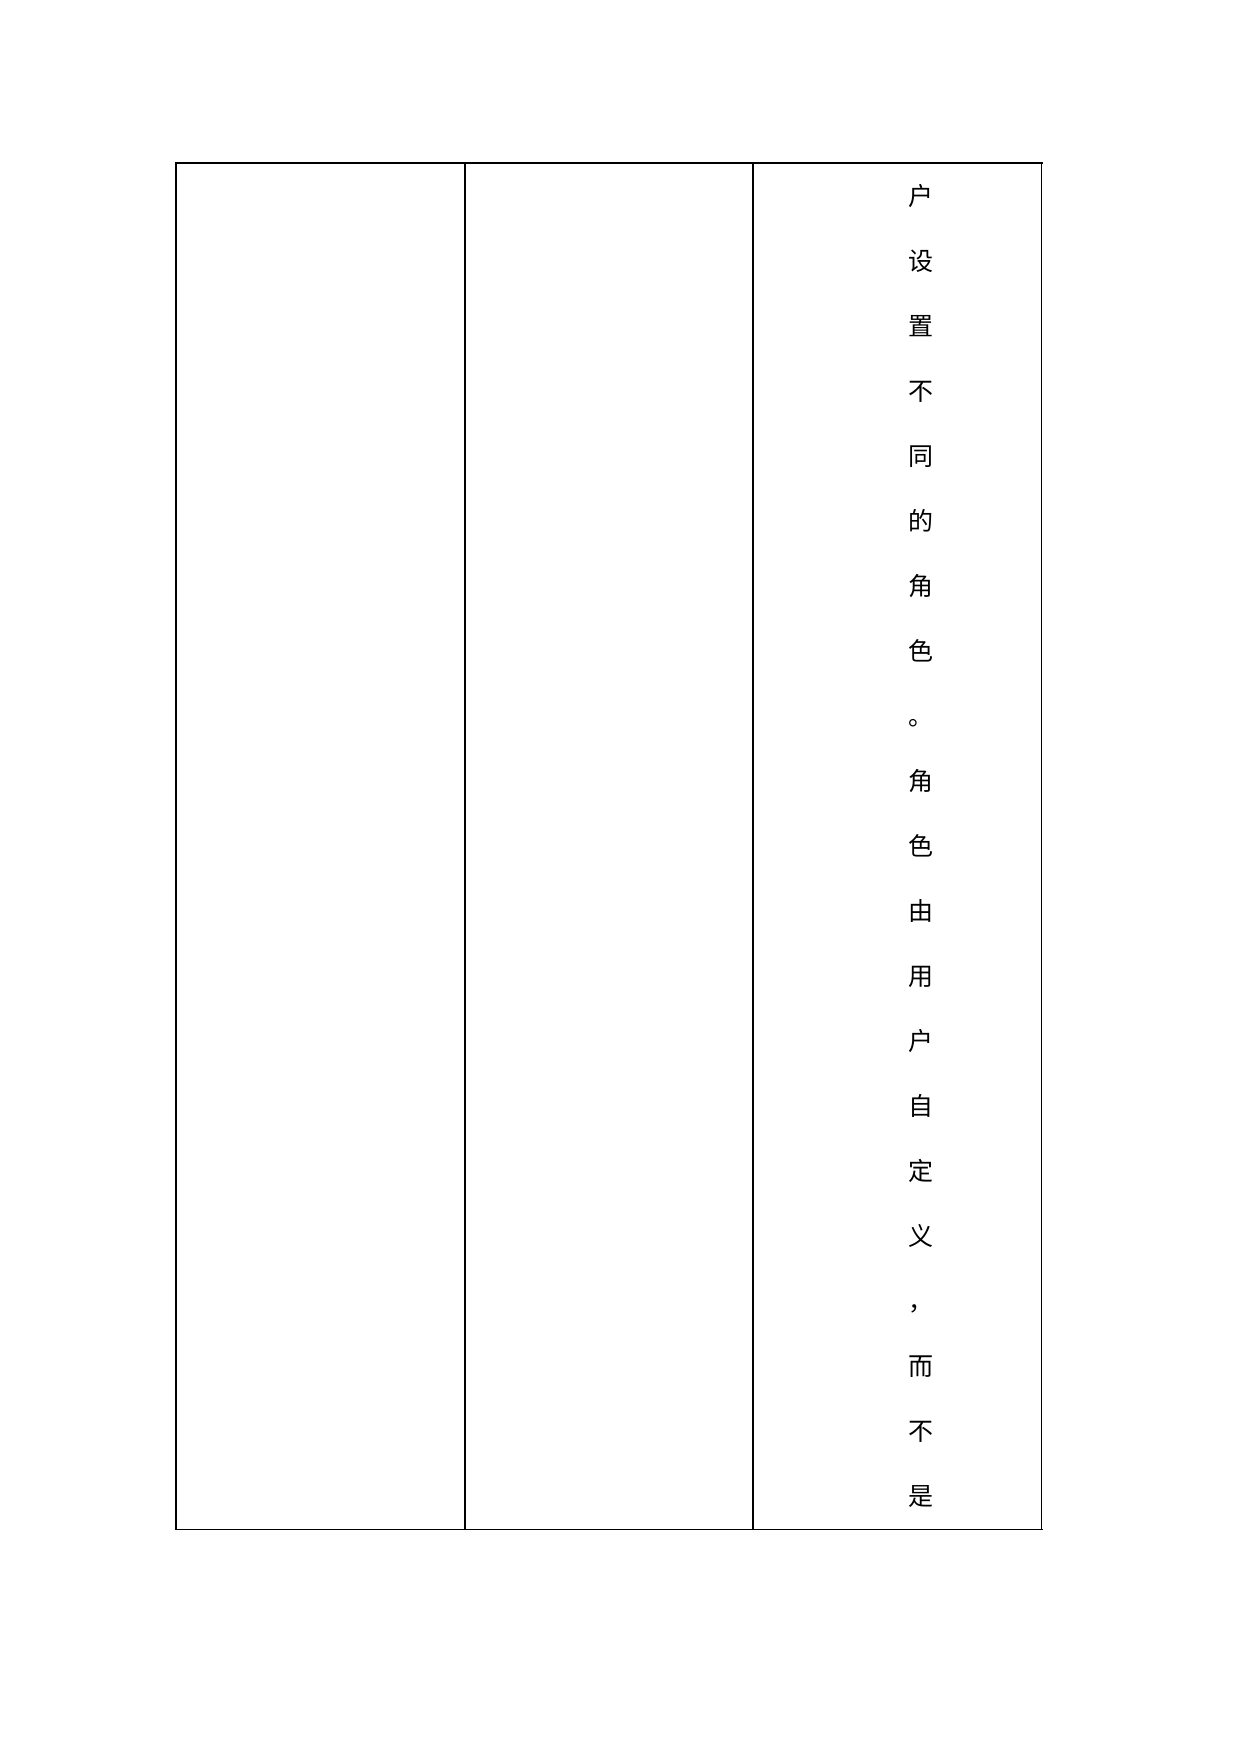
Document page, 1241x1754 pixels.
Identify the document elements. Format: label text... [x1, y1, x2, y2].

table_cell [466, 164, 752, 1528]
table_cell [754, 164, 1041, 1528]
table_cell 1 [177, 164, 464, 1528]
